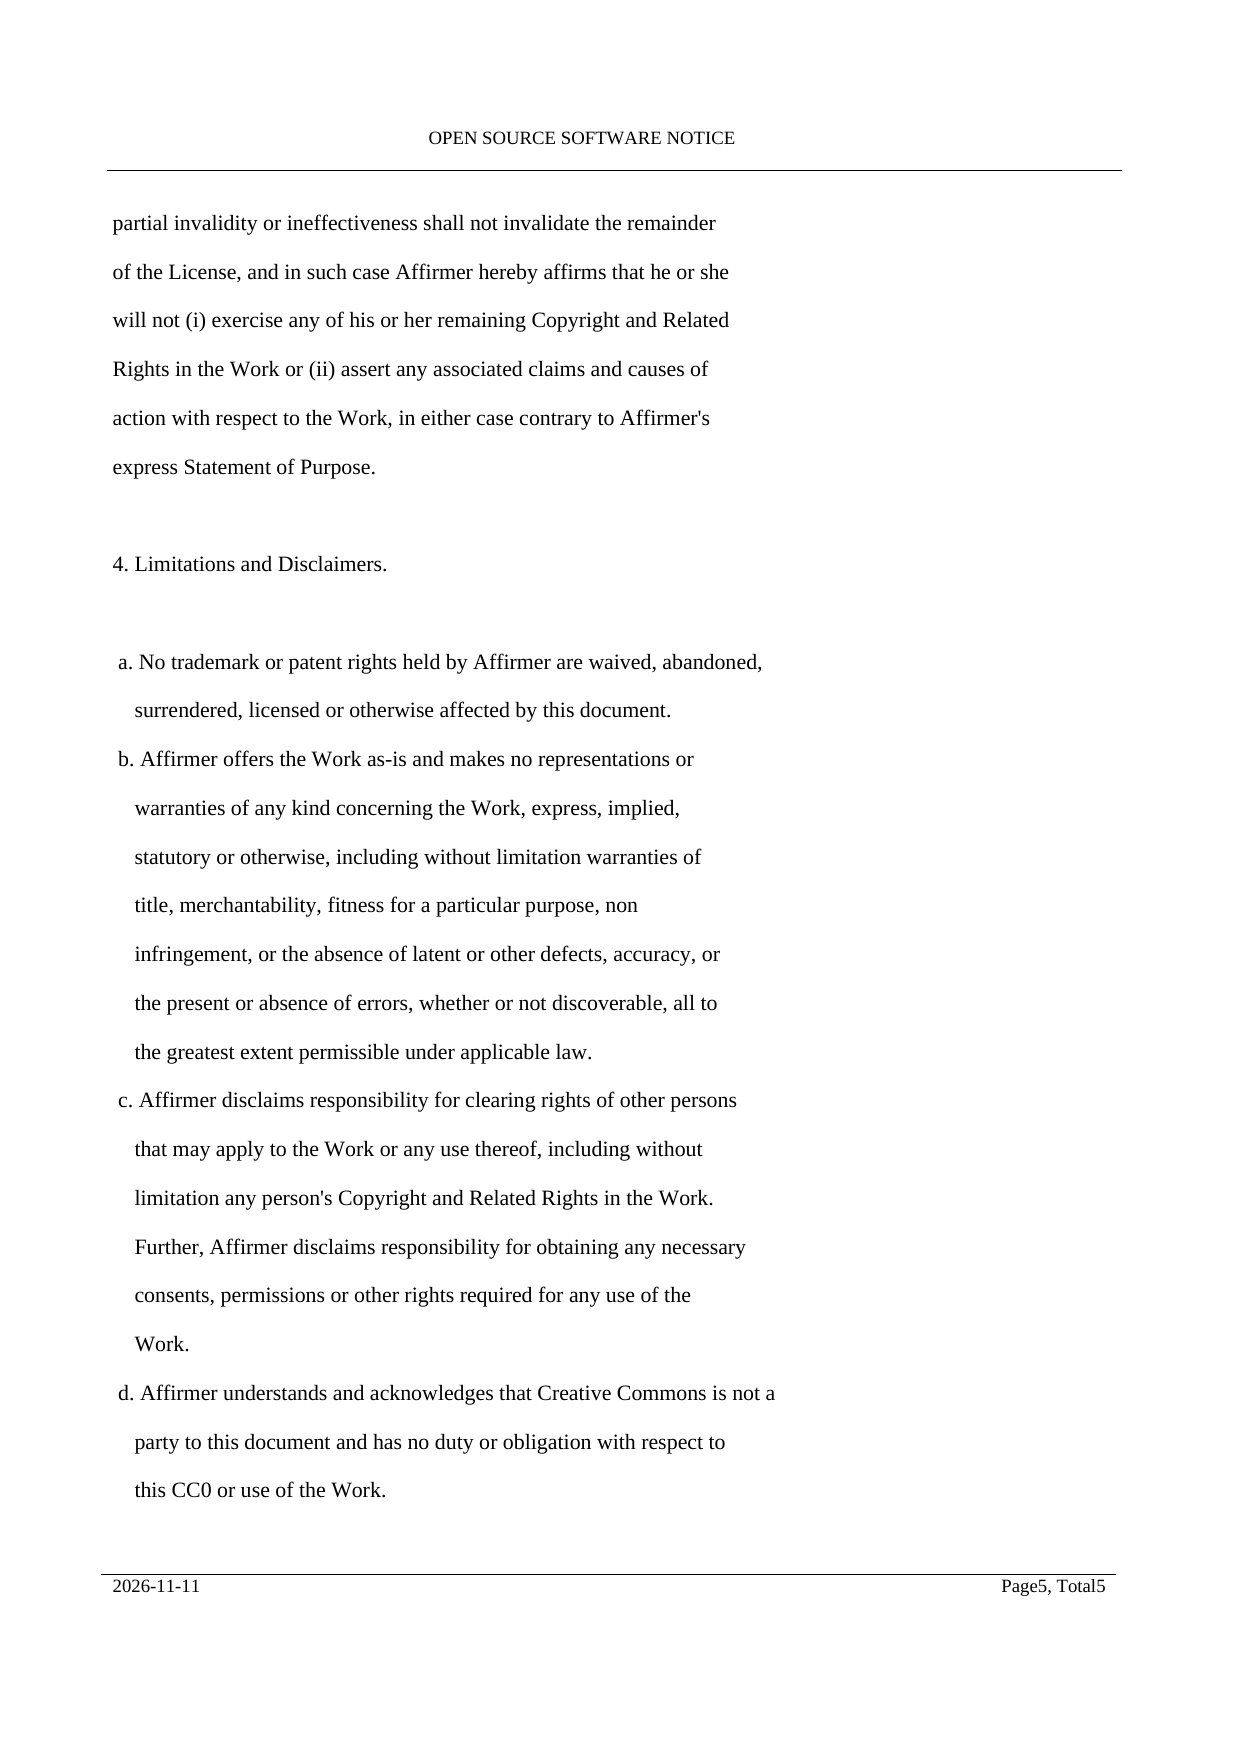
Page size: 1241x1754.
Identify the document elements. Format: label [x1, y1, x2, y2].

text [112, 206, 1128, 1506]
